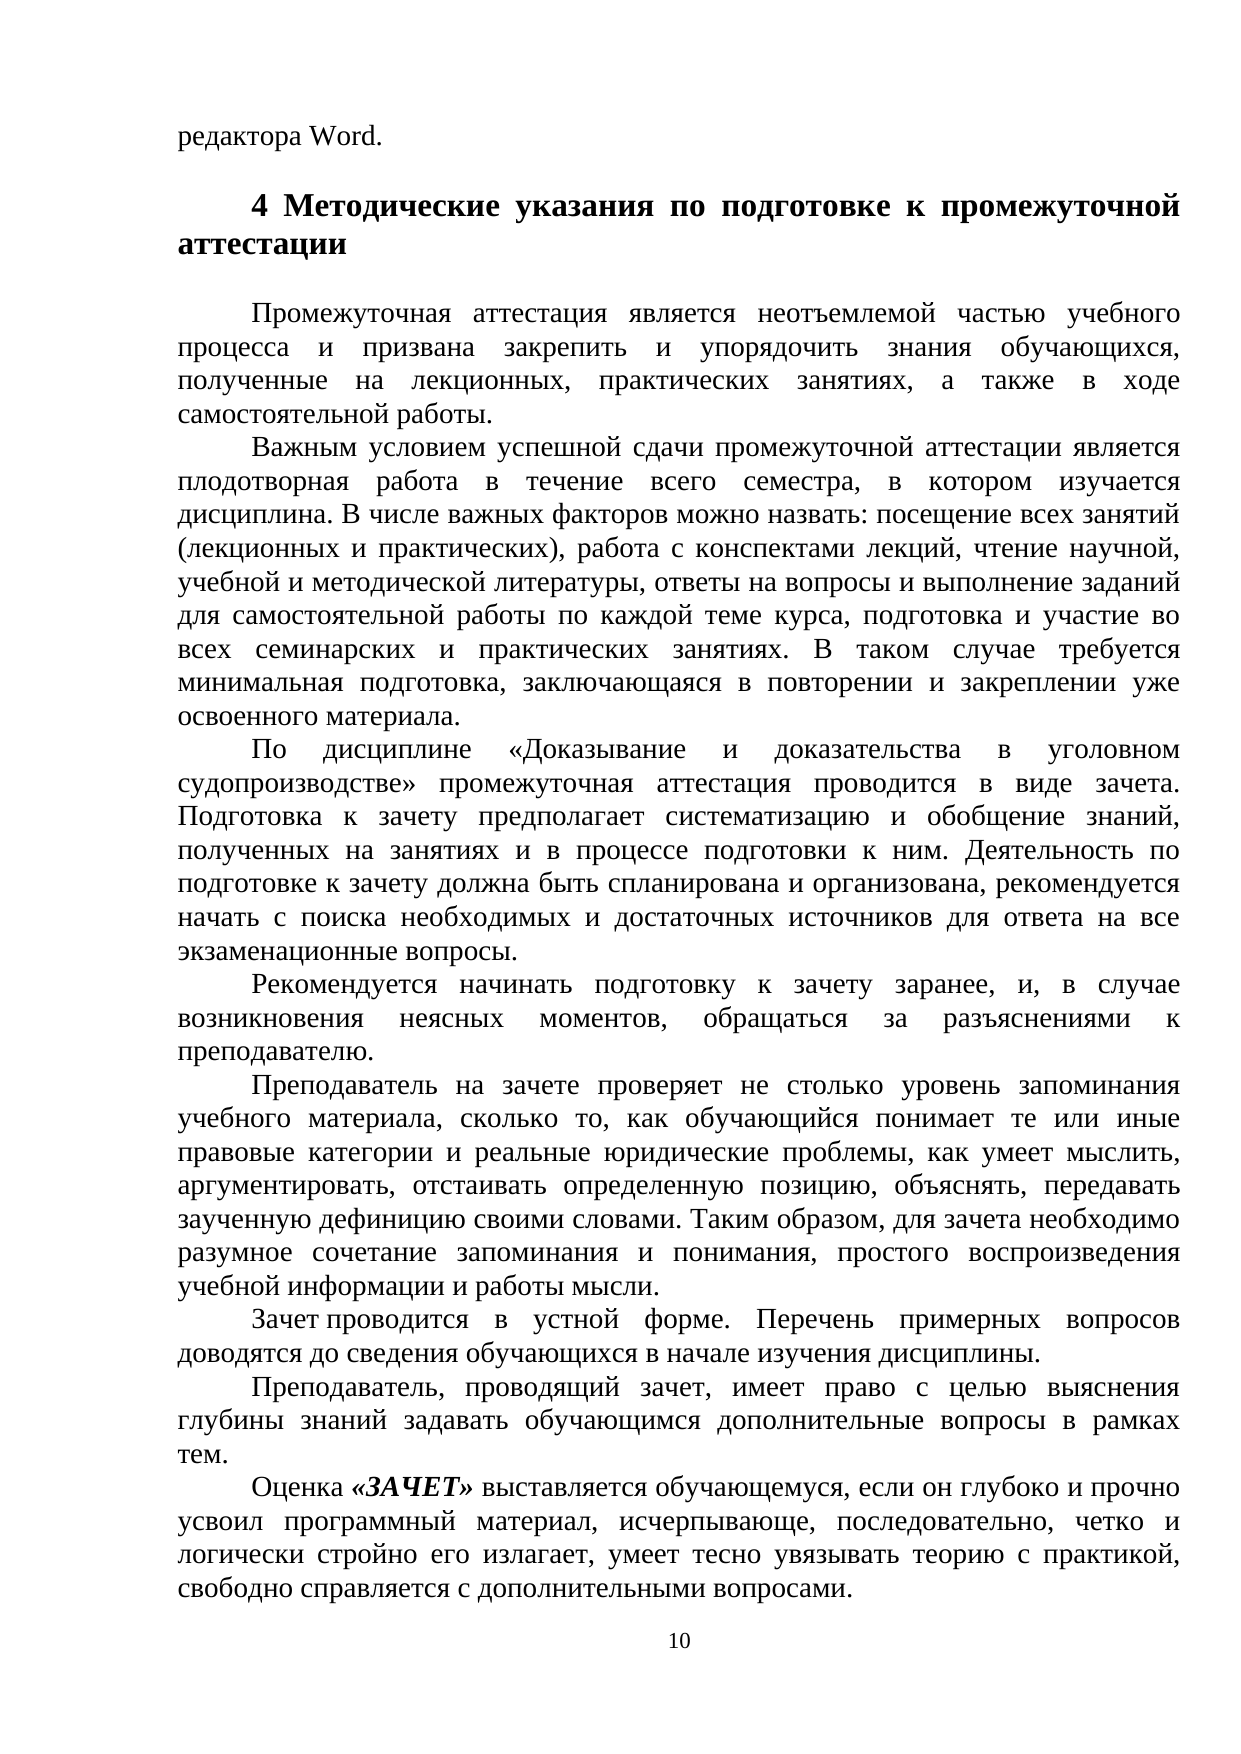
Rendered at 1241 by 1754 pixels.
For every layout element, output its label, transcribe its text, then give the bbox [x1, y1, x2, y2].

text По дисциплине «Доказывание и доказательства в уголовном судопроизводстве» промежуточная аттестация проводится в виде зачета. Подготовка к зачету предполагает систематизацию и обобщение знаний, полученных на занятиях и в процессе подготовки к ним. Деятельность по подготовке к зачету должна быть спланирована и организована, рекомендуется начать с поиска необходимых и достаточных источников для ответа на все экзаменационные вопросы. [177, 731, 1181, 966]
text 4 Методические указания по подготовке к промежуточной аттестации [177, 185, 1181, 262]
text Оценка «ЗАЧЕТ» выставляется обучающемуся, если он глубоко и прочно усвоил программный материал, исчерпывающе, последовательно, четко и логически стройно его излагает, умеет тесно увязывать теорию с практикой, свободно справляется с дополнительными вопросами. [177, 1469, 1181, 1603]
text Промежуточная аттестация является неотъемлемой частью учебного процесса и призвана закрепить и упорядочить знания обучающихся, полученные на лекционных, практических занятиях, а также в ходе самостоятельной работы. [177, 295, 1181, 429]
text Зачет проводится в устной форме. Перечень примерных вопросов доводятся до сведения обучающихся в начале изучения дисциплины. [177, 1302, 1181, 1369]
text Преподаватель, проводящий зачет, имеет право с целью выяснения глубины знаний задавать обучающимся дополнительные вопросы в рамках тем. [177, 1369, 1181, 1469]
text Рекомендуется начинать подготовку к зачету заранее, и, в случае возникновения неясных моментов, обращаться за разъяснениями к преподавателю. [177, 966, 1181, 1067]
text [177, 118, 1181, 152]
text Важным условием успешной сдачи промежуточной аттестации является плодотворная работа в течение всего семестра, в котором изучается дисциплина. В числе важных факторов можно назвать: посещение всех занятий (лекционных и практических), работа с конспектами лекций, чтение научной, учебной и методической литературы, ответы на вопросы и выполнение заданий для самостоятельной работы по каждой теме курса, подготовка и участие во всех семинарских и практических занятиях. В таком случае требуется минимальная подготовка, заключающаяся в повторении и закреплении уже освоенного материала. [177, 429, 1181, 731]
text Преподаватель на зачете проверяет не столько уровень запоминания учебного материала, сколько то, как обучающийся понимает те или иные правовые категории и реальные юридические проблемы, как умеет мыслить, аргументировать, отстаивать определенную позицию, объяснять, передавать заученную дефиницию своими словами. Таким образом, для зачета необходимо разумное сочетание запоминания и понимания, простого воспроизведения учебной информации и работы мысли. [177, 1067, 1181, 1302]
